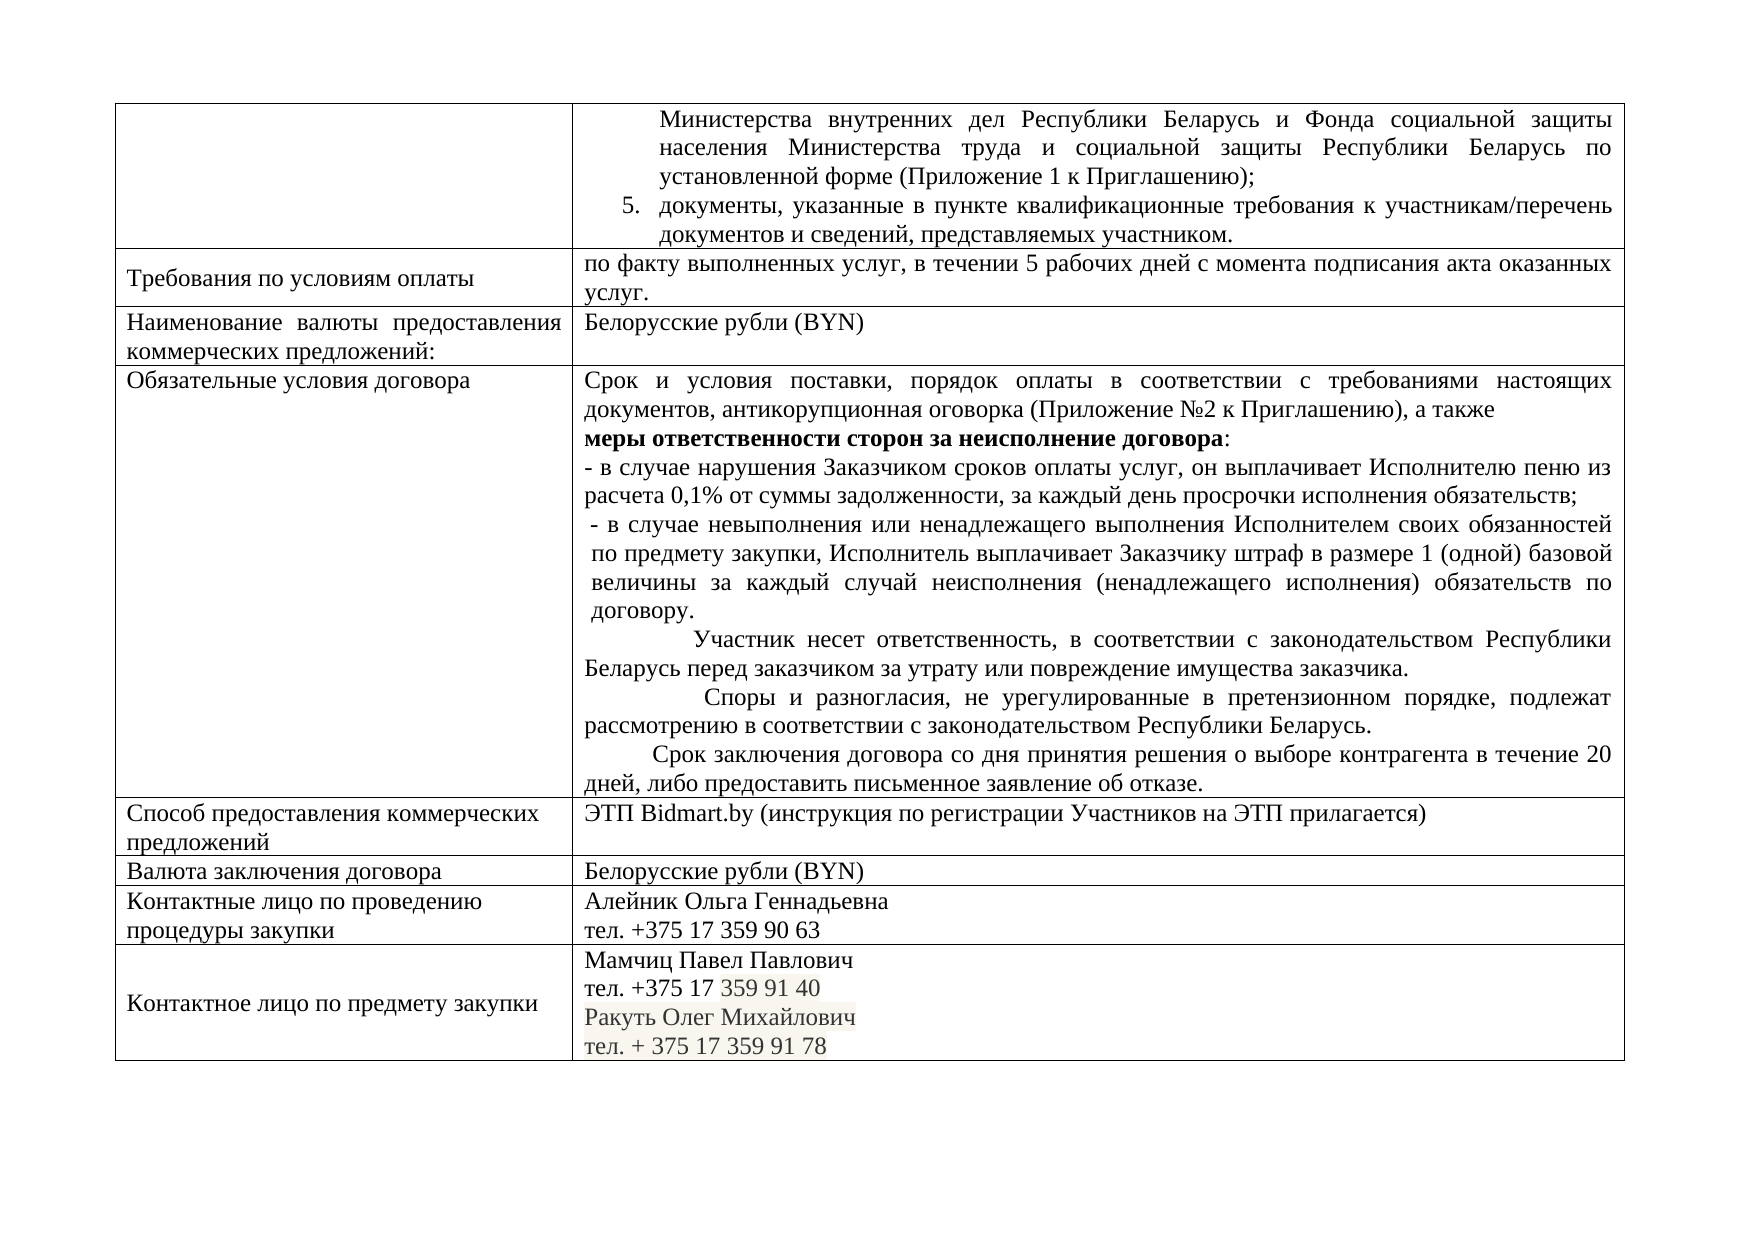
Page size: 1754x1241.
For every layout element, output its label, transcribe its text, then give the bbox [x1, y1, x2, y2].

table_cell Контактные лицо по проведению процедуры закупки [116, 886, 572, 944]
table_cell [116, 104, 572, 247]
table_cell Требования по условиям оплаты [116, 249, 572, 306]
table_cell Белорусские рубли (BYN) [573, 307, 1624, 364]
table_cell ЭТП Bidmart.by (инструкция по регистрации Участников на ЭТП прилагается) [573, 798, 1624, 855]
table_cell Срок и условия поставки, порядок оплаты в соответствии с требованиями настоящих документов, антикорупционная оговорка (Приложение №2 к Приглашению), а также меры ответственности сторон за неисполнение договора: - в случае нарушения Заказчиком сроков оплаты услуг, он выплачивает Исполнителю пеню из расчета 0,1% от суммы задолженности, за каждый день просрочки исполнения обязательств; - в случае невыполнения или ненадлежащего выполнения Исполнителем своих обязанностей по предмету закупки, Исполнитель выплачивает Заказчику штраф в размере 1 (одной) базовой величины за каждый случай неисполнения (ненадлежащего исполнения) обязательств по договору. Участник несет ответственность, в соответствии с законодательством Республики Беларусь перед заказчиком за утрату или повреждение имущества заказчика. Споры и разногласия, не урегулированные в претензионном порядке, подлежат рассмотрению в соответствии с законодательством Республики Беларусь. Срок заключения договора со дня принятия решения о выборе контрагента в течение 20 дней, либо предоставить письменное заявление об отказе. [573, 366, 1624, 797]
table_cell по факту выполненных услуг, в течении 5 рабочих дней с момента подписания акта оказанных услуг. [573, 249, 1624, 306]
table_cell Мамчиц Павел Павлович тел. +375 17 359 91 40 Ракуть Олег Михайлович тел. + 375 17 359 91 78 [573, 945, 1624, 1060]
table_cell Способ предоставления коммерческих предложений [116, 798, 572, 855]
table_cell Обязательные условия договора [116, 366, 572, 797]
table_cell Наименование валюты предоставления коммерческих предложений: [116, 307, 572, 364]
table_cell Белорусские рубли (BYN) [573, 856, 1624, 885]
table_cell Контактное лицо по предмету закупки [116, 945, 572, 1060]
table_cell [573, 104, 1624, 247]
table_cell Алейник Ольга Геннадьевна тел. +375 17 359 90 63 [573, 886, 1624, 944]
table_cell Валюта заключения договора [116, 856, 572, 885]
